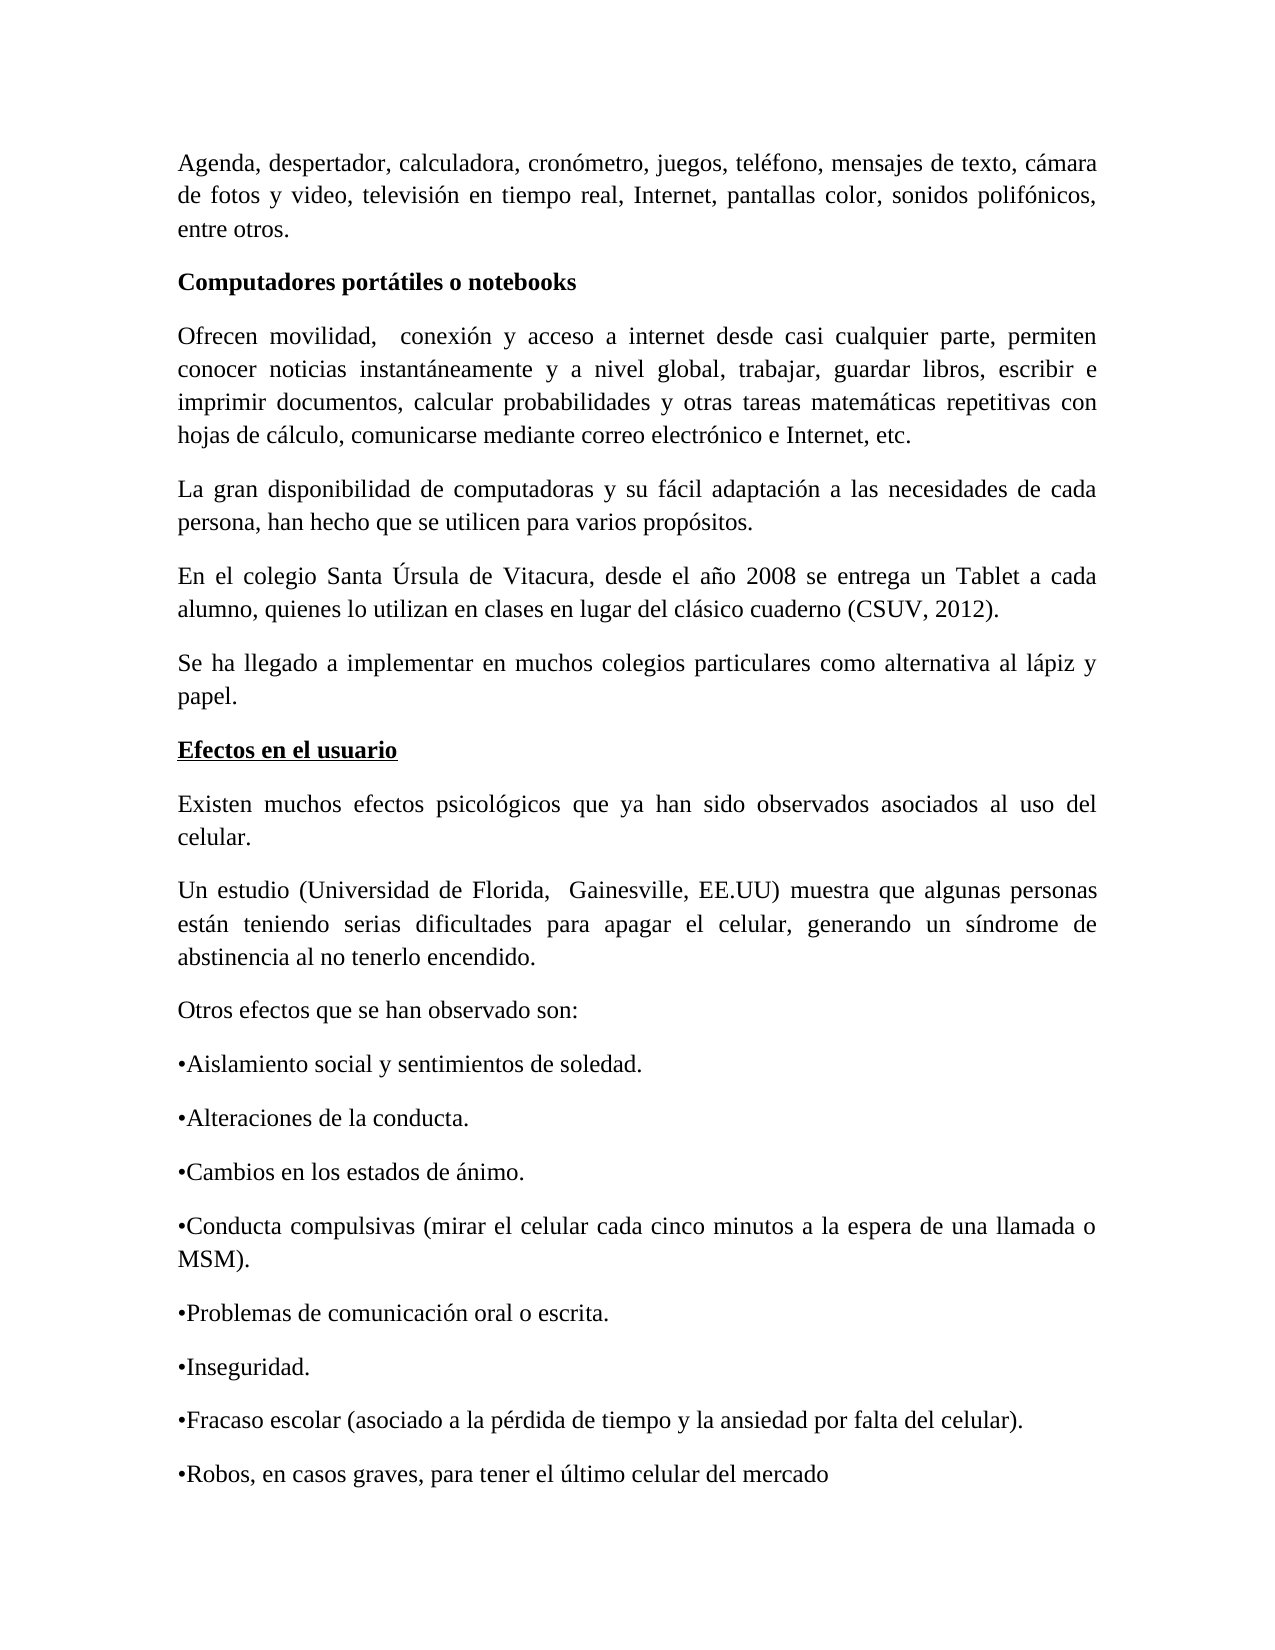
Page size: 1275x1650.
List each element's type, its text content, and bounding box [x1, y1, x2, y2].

text Agenda, despertador, calculadora, cronómetro, juegos, teléfono, mensajes de texto, cámara de fotos y video, televisión en tiempo real, Internet, pantallas color, sonidos polifónicos, entre otros. [177, 148, 1098, 242]
text Se ha llegado a implementar en muchos colegios particulares como alternativa al lápiz y papel. [177, 648, 1098, 710]
text Existen muchos efectos psicológicos que ya han sido observados asociados al uso del celular. [177, 789, 1098, 851]
text •Fracaso escolar (asociado a la pérdida de tiempo y la ansiedad por falta del celular). [177, 1406, 1098, 1434]
text •Robos, en casos graves, para tener el último celular del mercado [177, 1459, 1098, 1488]
text Ofrecen movilidad, conexión y acceso a internet desde casi cualquier parte, permiten conocer noticias instantáneamente y a nivel global, trabajar, guardar libros, escribir e imprimir documentos, calcular probabilidades y otras tareas matemáticas repetitivas con hojas de cálculo, comunicarse mediante correo electrónico e Internet, etc. [177, 321, 1098, 449]
text •Problemas de comunicación oral o escrita. [177, 1298, 1098, 1327]
text En el colegio Santa Úrsula de Vitacura, desde el año 2008 se entrega un Tablet a cada alumno, quienes lo utilizan en clases en lugar del clásico cuaderno (CSUV, 2012). [177, 561, 1098, 623]
text •Aislamiento social y sentimientos de soledad. [177, 1049, 1098, 1078]
text Computadores portátiles o notebooks [177, 267, 1098, 296]
text •Conducta compulsivas (mirar el celular cada cinco minutos a la espera de una llamada o MSM). [177, 1211, 1098, 1273]
text •Inseguridad. [177, 1352, 1098, 1380]
text •Cambios en los estados de ánimo. [177, 1157, 1098, 1186]
text •Alteraciones de la conducta. [177, 1103, 1098, 1132]
text Un estudio (Universidad de Florida, Gainesville, EE.UU) muestra que algunas personas están teniendo serias dificultades para apagar el celular, generando un síndrome de abstinencia al no tenerlo encendido. [177, 876, 1098, 970]
text Otros efectos que se han observado son: [177, 996, 1098, 1024]
text Efectos en el usuario [177, 735, 1098, 764]
text La gran disponibilidad de computadoras y su fácil adaptación a las necesidades de cada persona, han hecho que se utilicen para varios propósitos. [177, 474, 1098, 536]
